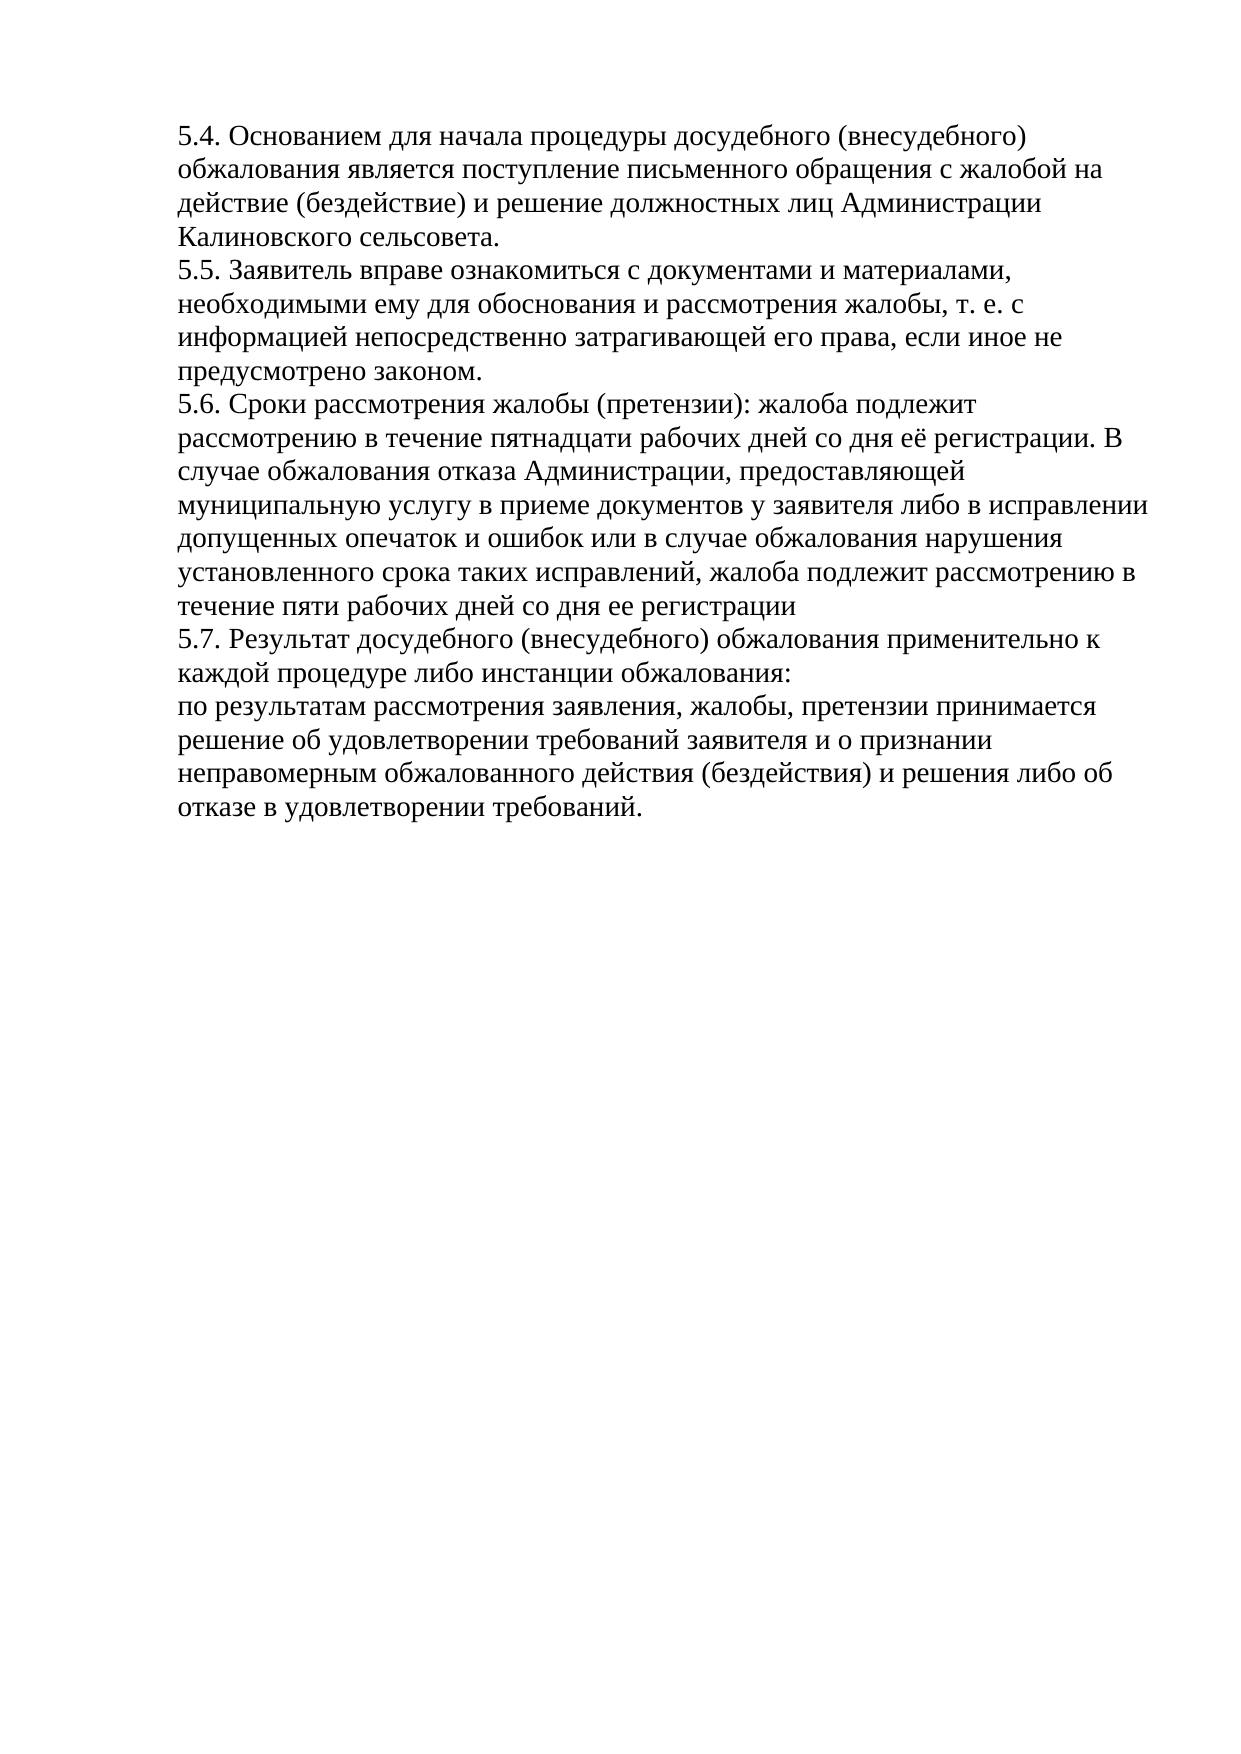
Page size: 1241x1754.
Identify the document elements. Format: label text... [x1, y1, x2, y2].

text 5.4. Основанием для начала процедуры досудебного (внесудебного) обжалования является поступление письменного обращения с жалобой на действие (бездействие) и решение должностных лиц Администрации Калиновского сельсовета. [177, 118, 1152, 252]
text по результатам рассмотрения заявления, жалобы, претензии принимается решение об удовлетворении требований заявителя и о признании неправомерным обжалованного действия (бездействия) и решения либо об отказе в удовлетворении требований. [177, 688, 1152, 822]
text 5.7. Результат досудебного (внесудебного) обжалования применительно к каждой процедуре либо инстанции обжалования: [177, 621, 1152, 688]
text 5.6. Сроки рассмотрения жалобы (претензии): жалоба подлежит рассмотрению в течение пятнадцати рабочих дней со дня её регистрации. В случае обжалования отказа Администрации, предоставляющей муниципальную услугу в приеме документов у заявителя либо в исправлении допущенных опечаток и ошибок или в случае обжалования нарушения установленного срока таких исправлений, жалоба подлежит рассмотрению в течение пяти рабочих дней со дня ее регистрации [177, 386, 1152, 621]
text 5.5. Заявитель вправе ознакомиться с документами и материалами, необходимыми ему для обоснования и рассмотрения жалобы, т. е. с информацией непосредственно затрагивающей его права, если иное не предусмотрено законом. [177, 252, 1152, 386]
